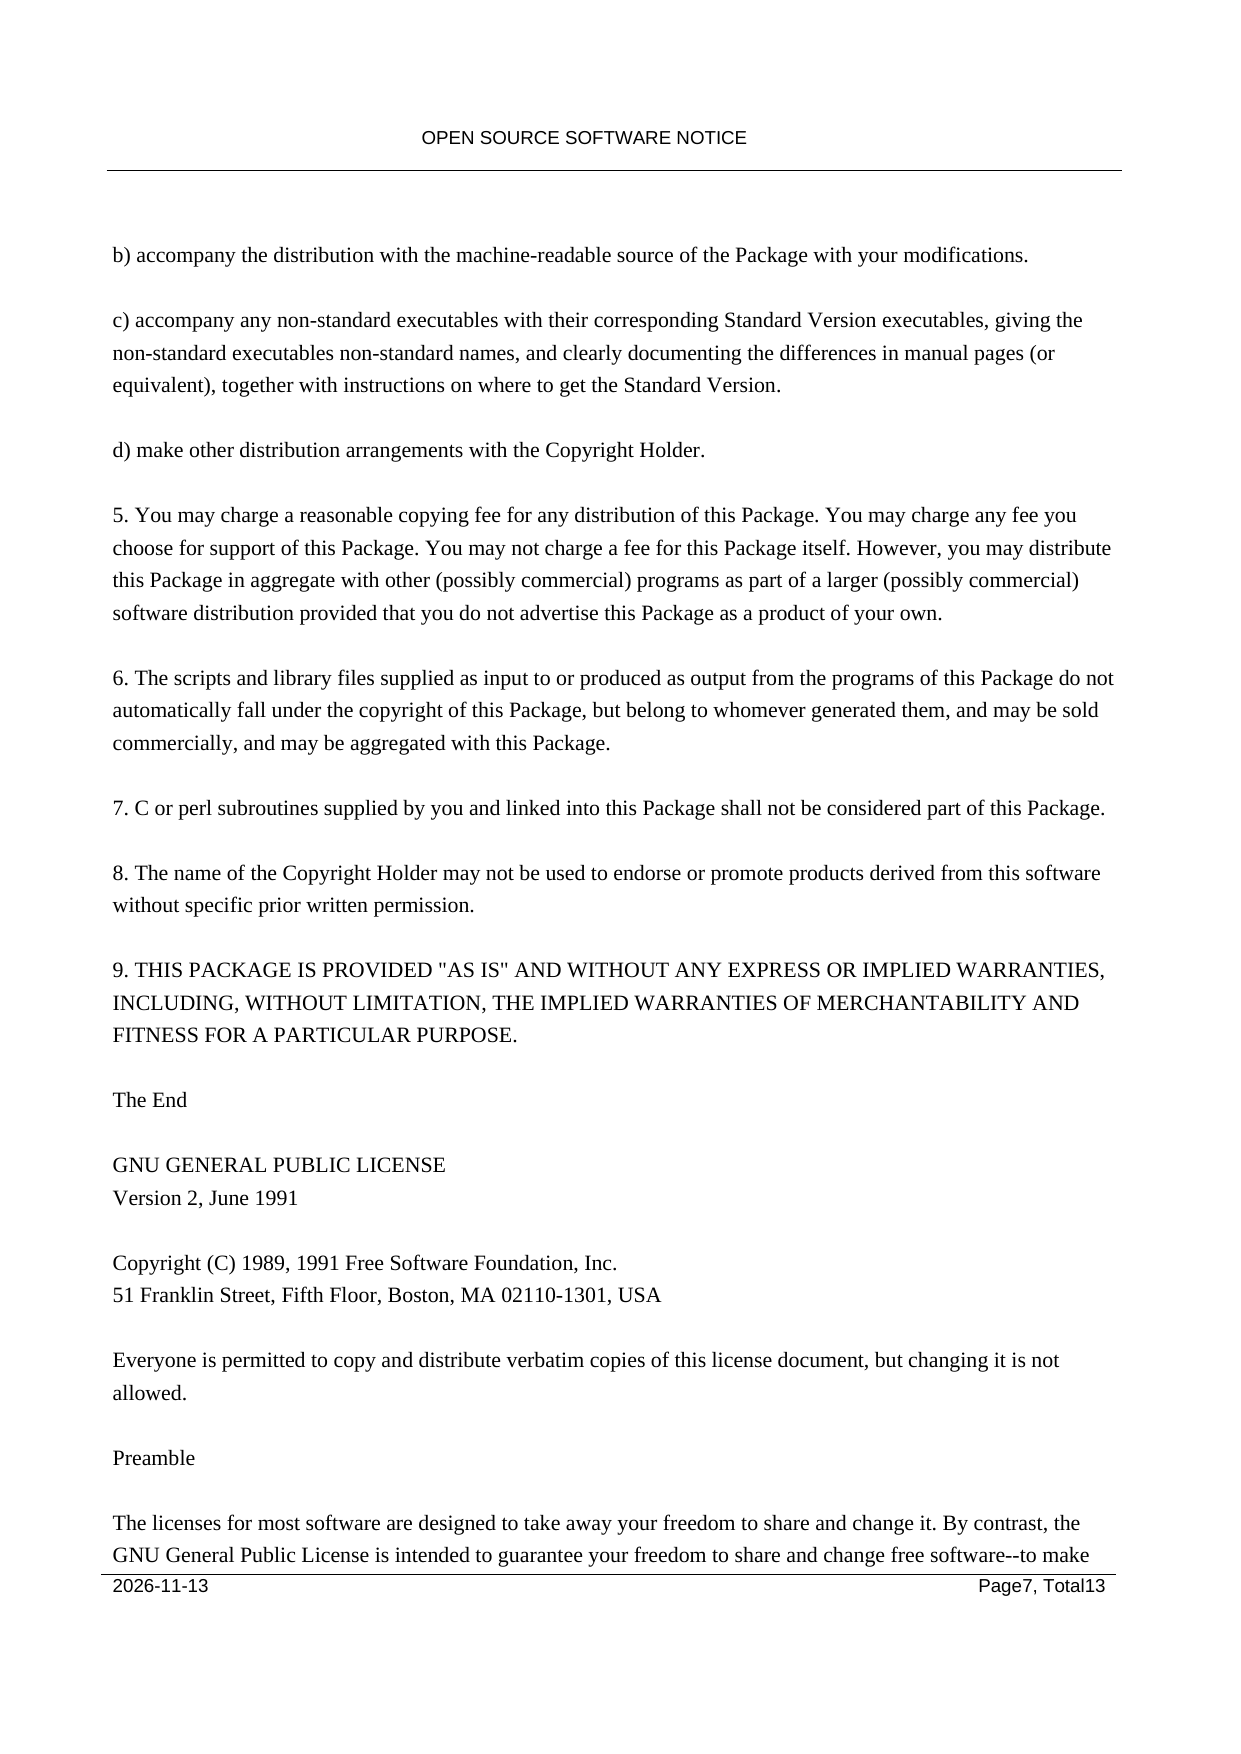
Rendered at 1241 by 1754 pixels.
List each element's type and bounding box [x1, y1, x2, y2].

text [112, 206, 1128, 1571]
